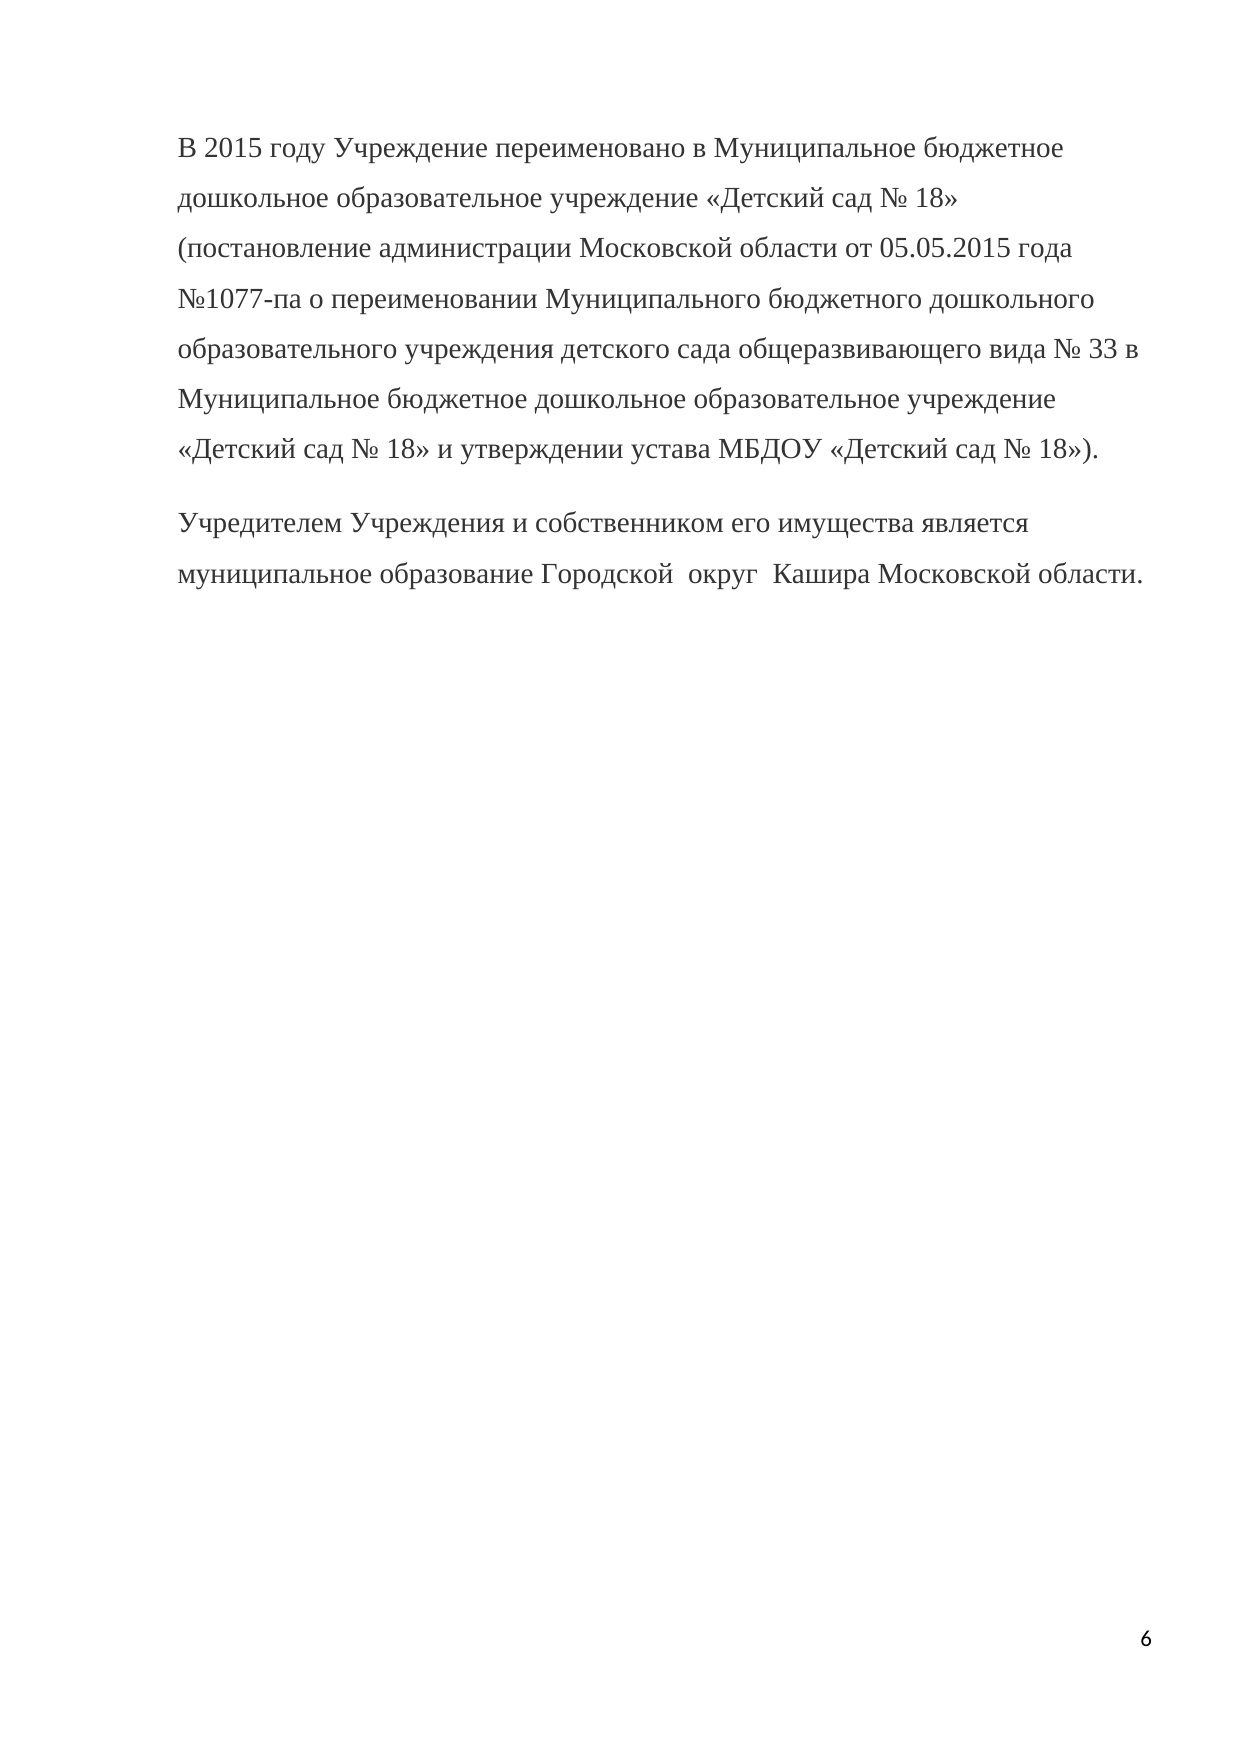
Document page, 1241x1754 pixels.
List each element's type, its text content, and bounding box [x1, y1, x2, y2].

text Учредителем Учреждения и собственником его имущества является муниципальное образование Городской округ Кашира Московской области. [177, 505, 1152, 589]
text В 2015 году Учреждение переименовано в Муниципальное бюджетное дошкольное образовательное учреждение «Детский сад № 18» (постановление администрации Московской области от 05.05.2015 года №1077-па о переименовании Муниципального бюджетного дошкольного образовательного учреждения детского сада общеразвивающего вида № 33 в Муниципальное бюджетное дошкольное образовательное учреждение «Детский сад № 18» и утверждении устава МБДОУ «Детский сад № 18»). [177, 130, 1152, 465]
